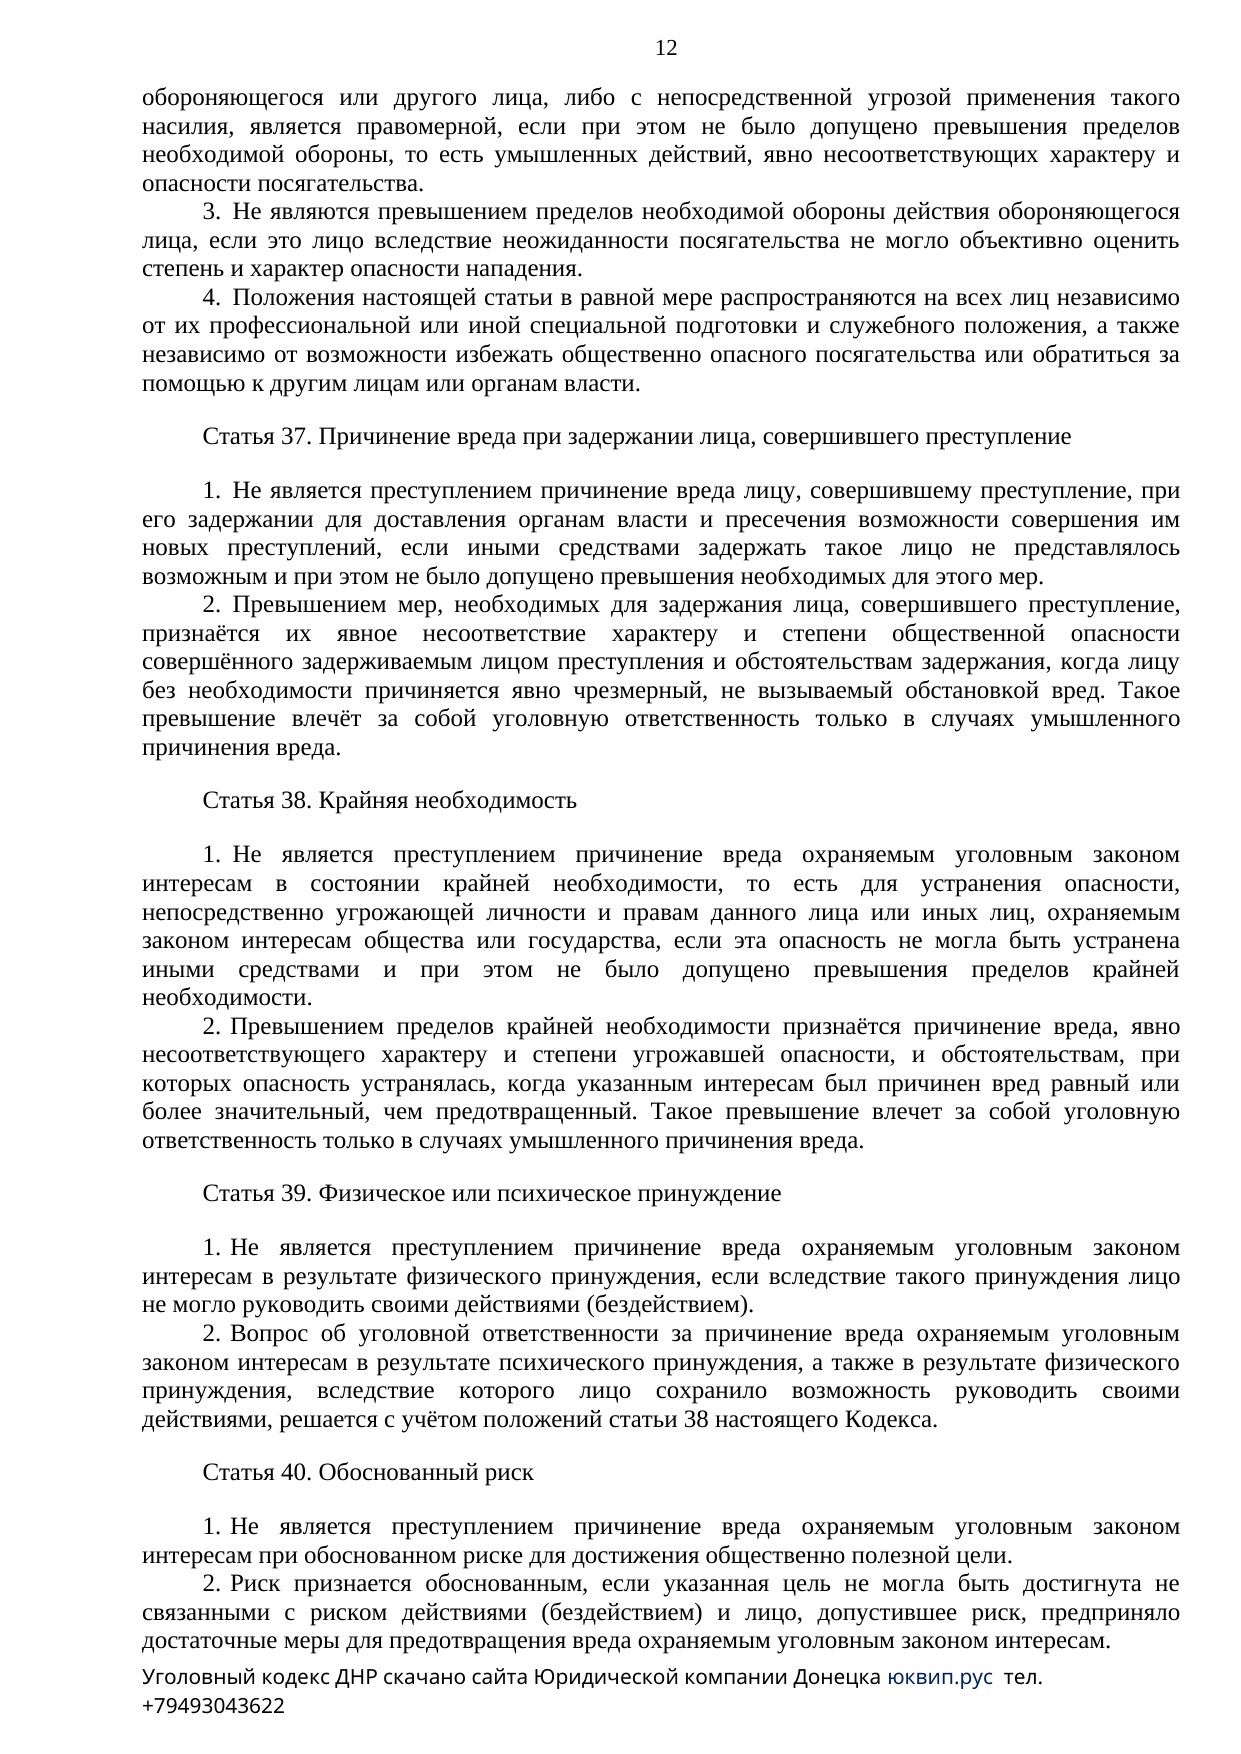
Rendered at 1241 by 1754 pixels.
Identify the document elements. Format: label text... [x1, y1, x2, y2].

list Не является преступлением причинение вреда охраняемым уголовным законом интересам в состоянии крайней необходимости, то есть для устранения опасности, непосредственно угрожающей личности и правам данного лица или иных лиц, охраняемым законом интересам общества или государства, если эта опасность не могла быть устранена иными средствами и при этом не было допущено превышения пределов крайней необходимости. [142, 840, 1181, 1011]
list Не являются превышением пределов необходимой обороны действия обороняющегося лица, если это лицо вследствие неожиданности посягательства не могло объективно оценить степень и характер опасности нападения. [142, 197, 1181, 282]
text Статья 37. Причинение вреда при задержании лица, совершившего преступление [142, 424, 1181, 449]
list Риск признается обоснованным, если указанная цель не могла быть достигнута не связанными с риском действиями (бездействием) и лицо, допустившее риск, предприняло достаточные меры для предотвращения вреда охраняемым уголовным законом интересам. [142, 1569, 1181, 1654]
text Статья 40. Обоснованный риск [142, 1461, 1181, 1486]
list Превышением мер, необходимых для задержания лица, совершившего преступление, признаётся их явное несоответствие характеру и степени общественной опасности совершённого задерживаемым лицом преступления и обстоятельствам задержания, когда лицу без необходимости причиняется явно чрезмерный, не вызываемый обстановкой вред. Такое превышение влечёт за собой уголовную ответственность только в случаях умышленного причинения вреда. [142, 590, 1181, 761]
text Статья 39. Физическое или психическое принуждение [142, 1182, 1181, 1207]
list Не является преступлением причинение вреда охраняемым уголовным законом интересам в результате физического принуждения, если вследствие такого принуждения лицо не могло руководить своими действиями (бездействием). [142, 1233, 1181, 1318]
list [142, 83, 1181, 197]
text Статья 38. Крайняя необходимость [142, 789, 1181, 814]
list Превышением пределов крайней необходимости признаётся причинение вреда, явно несоответствующего характеру и степени угрожавшей опасности, и обстоятельствам, при которых опасность устранялась, когда указанным интересам был причинен вред равный или более значительный, чем предотвращенный. Такое превышение влечет за собой уголовную ответственность только в случаях умышленного причинения вреда. [142, 1011, 1181, 1154]
list Вопрос об уголовной ответственности за причинение вреда охраняемым уголовным законом интересам в результате психического принуждения, а также в результате физического принуждения, вследствие которого лицо сохранило возможность руководить своими действиями, решается с учётом положений статьи 38 настоящего Кодекса. [142, 1318, 1181, 1433]
list Не является преступлением причинение вреда охраняемым уголовным законом интересам при обоснованном риске для достижения общественно полезной цели. [142, 1512, 1181, 1569]
list Не является преступлением причинение вреда лицу, совершившему преступление, при его задержании для доставления органам власти и пресечения возможности совершения им новых преступлений, если иными средствами задержать такое лицо не представлялось возможным и при этом не было допущено превышения необходимых для этого мер. [142, 476, 1181, 590]
list Положения настоящей статьи в равной мере распространяются на всех лиц независимо от их профессиональной или иной специальной подготовки и служебного положения, а также независимо от возможности избежать общественно опасного посягательства или обратиться за помощью к другим лицам или органам власти. [142, 282, 1181, 397]
